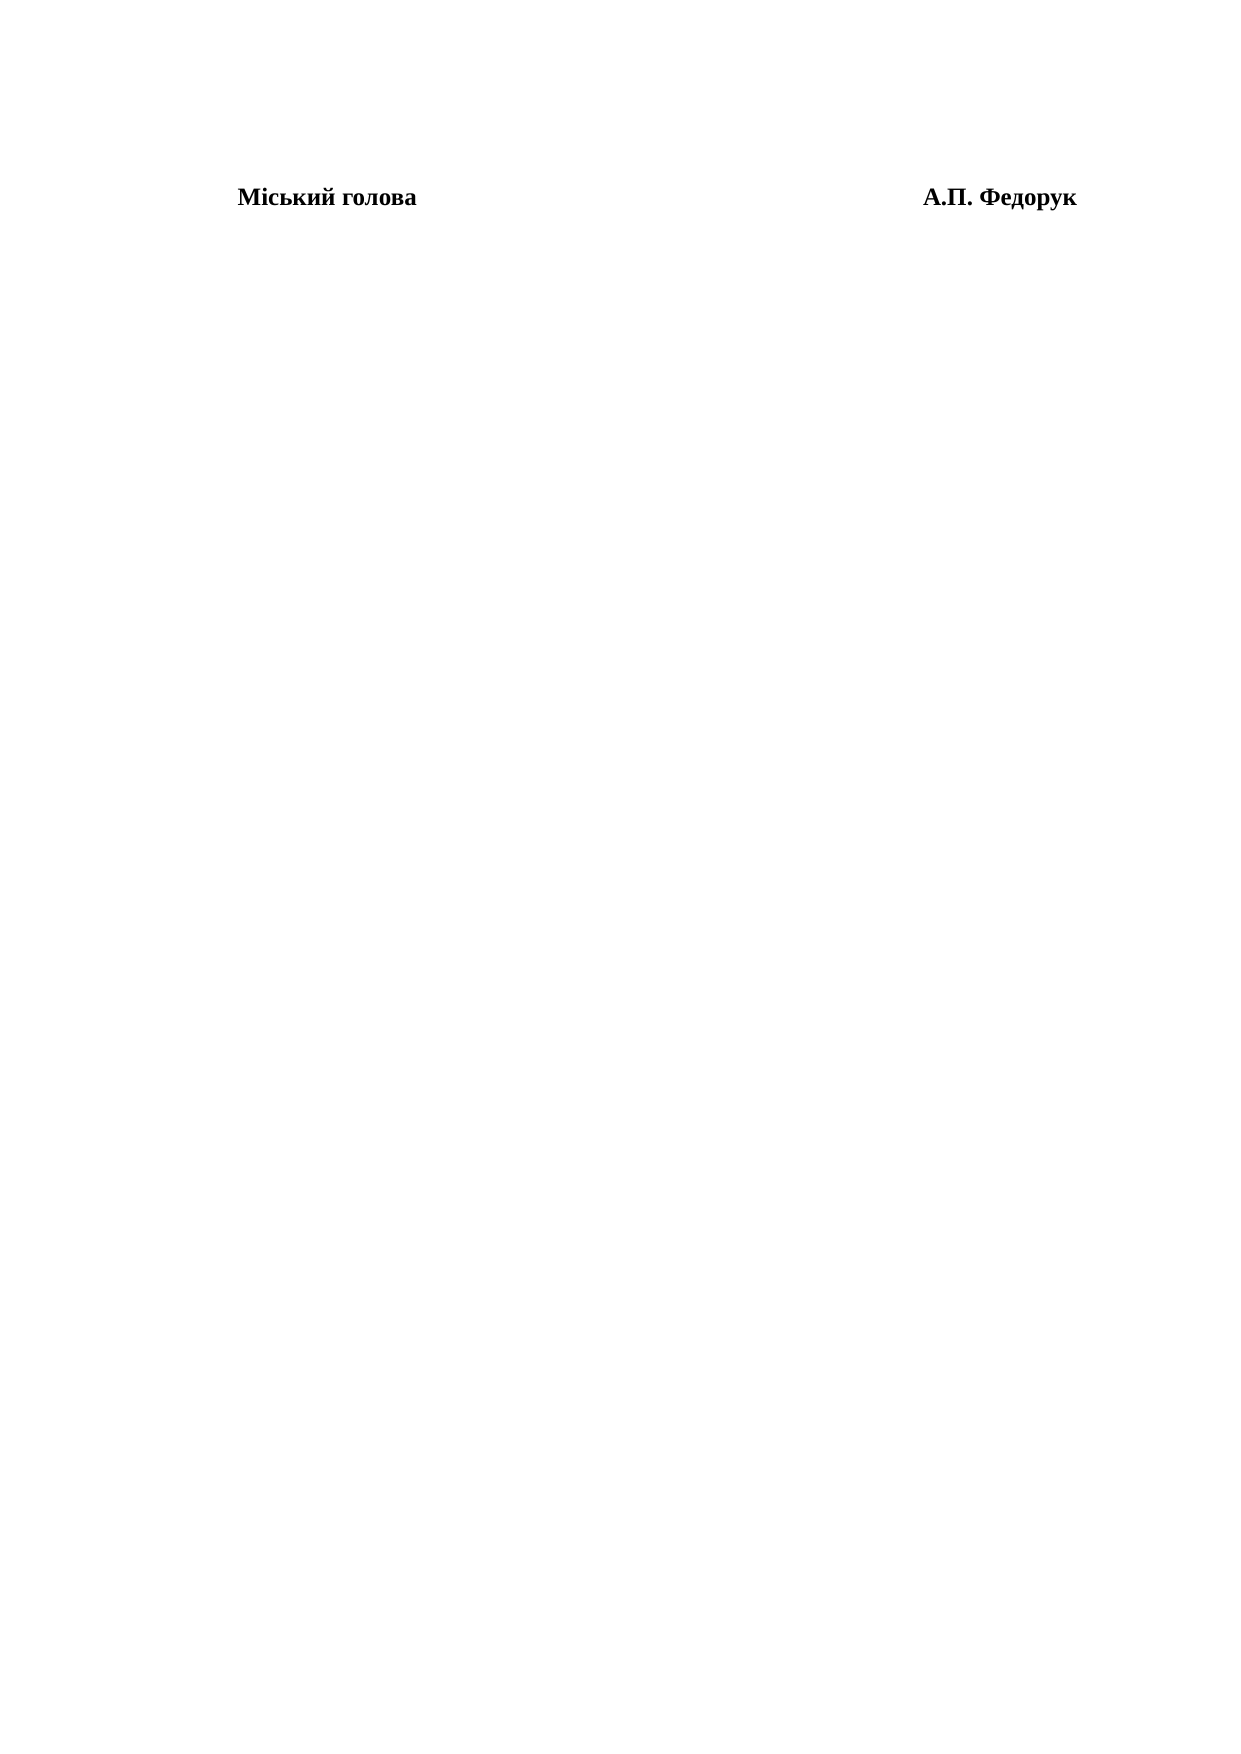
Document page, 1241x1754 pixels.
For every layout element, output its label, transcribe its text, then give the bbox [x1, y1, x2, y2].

subtitle Міський голова А.П. Федорук [148, 182, 1167, 210]
